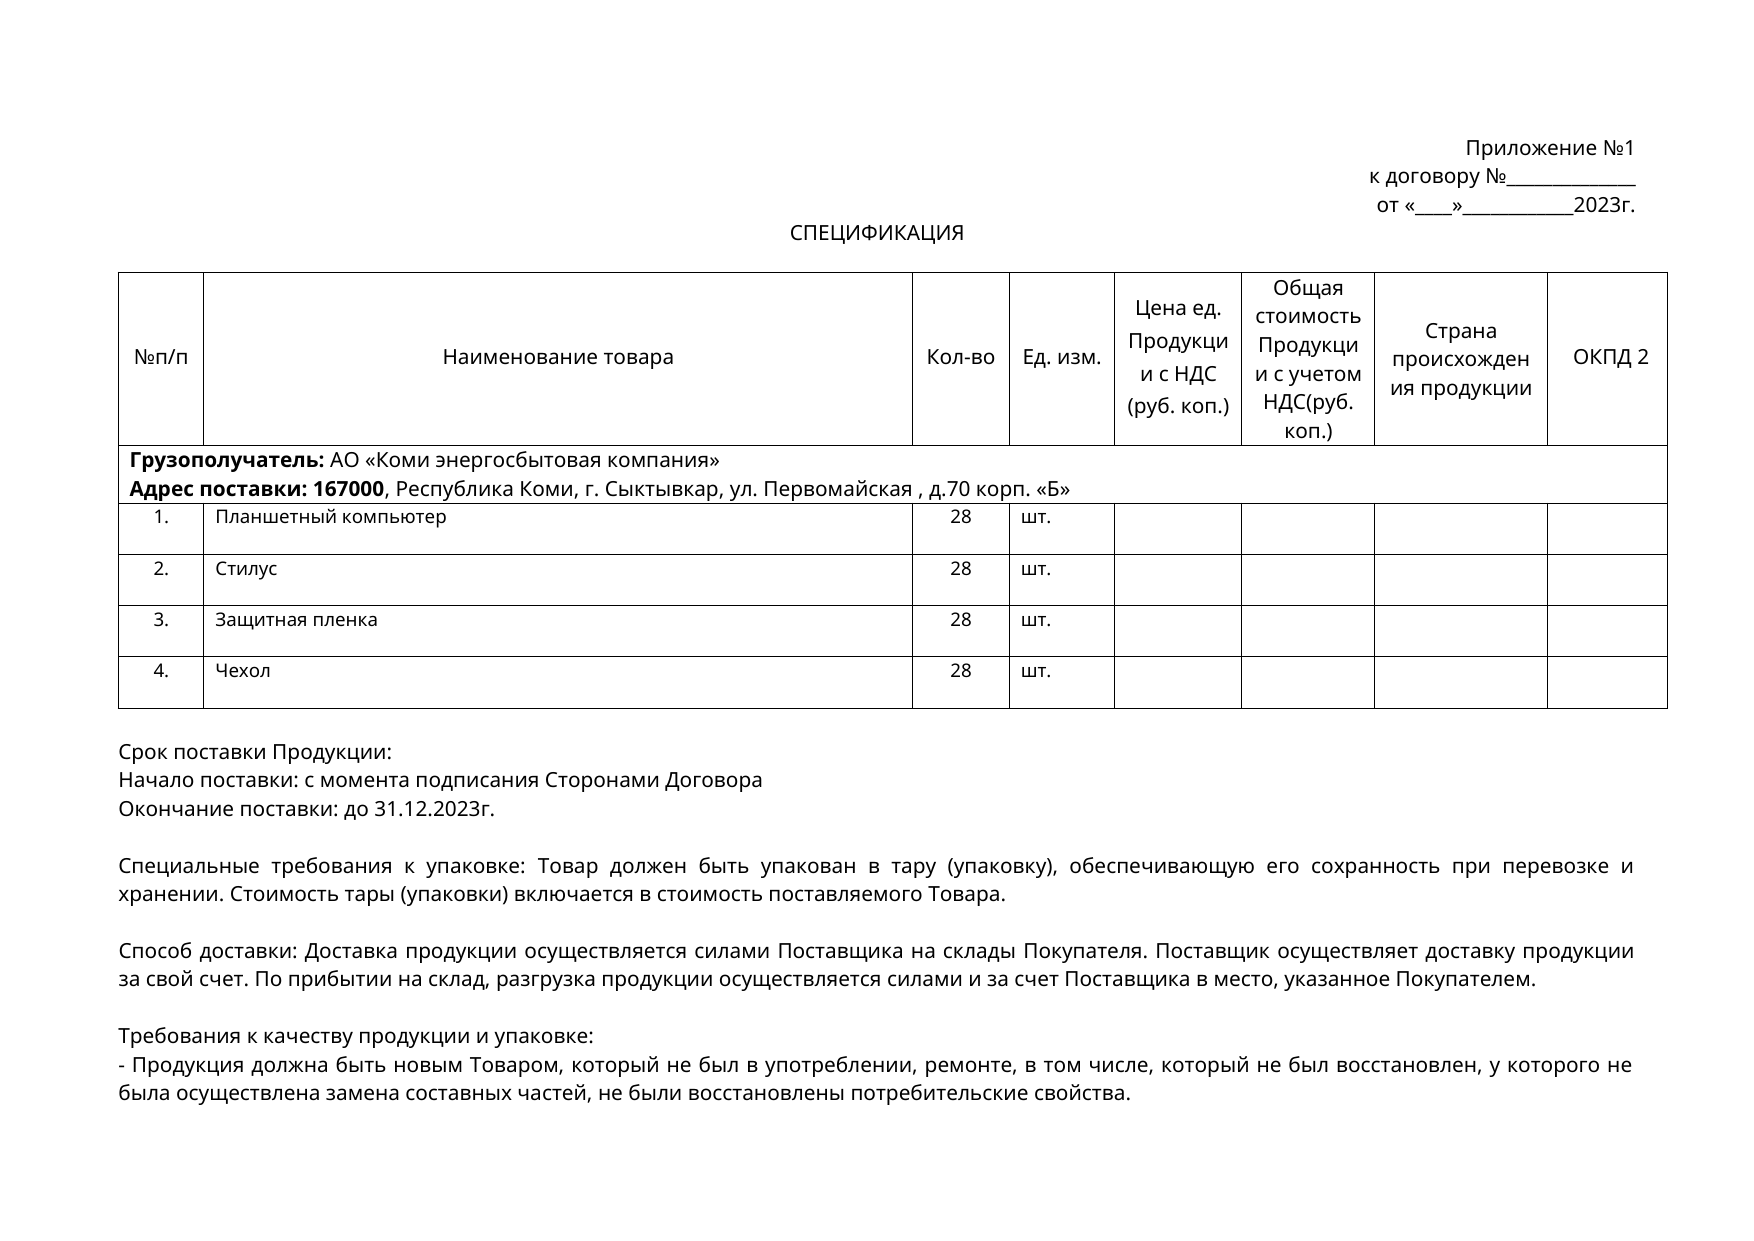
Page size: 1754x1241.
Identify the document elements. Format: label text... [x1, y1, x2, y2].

table_cell [1375, 504, 1547, 554]
table_cell Грузополучатель: АО «Коми энергосбытовая компания» Адрес поставки: 167000, Республика Коми, г. Сыктывкар, ул. Первомайская , д.70 корп. «Б» [119, 446, 1667, 502]
table_cell 2. [119, 555, 203, 605]
table_cell шт. [1010, 555, 1114, 605]
table_cell шт. [1010, 504, 1114, 554]
table_cell шт. [1010, 606, 1114, 656]
table_header Ед. изм. [1010, 273, 1114, 444]
text Срок поставки Продукции: [118, 737, 1636, 765]
text к договору №______________ [118, 161, 1636, 190]
table_header №п/п [119, 273, 203, 444]
table_header Наименование товара [204, 273, 912, 444]
table_cell [1242, 606, 1374, 656]
table_cell 4. [119, 657, 203, 707]
table_header Цена ед. Продукции с НДС (руб. коп.) [1115, 273, 1241, 444]
text Специальные требования к упаковке: Товар должен быть упакован в тару (упаковку), обеспечивающую его сохранность при перевозке и хранении. Стоимость тары (упаковки) включается в стоимость поставляемого Товара. [118, 851, 1636, 908]
table_cell 28 [913, 657, 1009, 707]
text СПЕЦИФИКАЦИЯ [118, 218, 1636, 247]
text - Продукция должна быть новым Товаром, который не был в употреблении, ремонте, в том числе, который не был восстановлен, у которого не была осуществлена замена составных частей, не были восстановлены потребительские свойства. [118, 1050, 1636, 1107]
table_cell [1548, 606, 1667, 656]
table_cell [1115, 606, 1241, 656]
table_cell Защитная пленка [204, 606, 912, 656]
text Окончание поставки: до 31.12.2023г. [118, 794, 1636, 822]
table_cell 28 [913, 555, 1009, 605]
table_cell [1115, 657, 1241, 707]
table_header Общая стоимость Продукции с учетом НДС(руб. коп.) [1242, 273, 1374, 444]
table_cell [1242, 657, 1374, 707]
table_cell шт. [1010, 657, 1114, 707]
table_cell [1375, 657, 1547, 707]
table_cell [1115, 555, 1241, 605]
table_cell Стилус [204, 555, 912, 605]
table_cell Планшетный компьютер [204, 504, 912, 554]
text Требования к качеству продукции и упаковке: [118, 1021, 1636, 1050]
table_cell [1242, 504, 1374, 554]
table_cell 28 [913, 606, 1009, 656]
list Способ доставки: Доставка продукции осуществляется силами Поставщика на склады Покупателя. Поставщик осуществляет доставку продукции за свой счет. По прибытии на склад, разгрузка продукции осуществляется силами и за счет Поставщика в место, указанное Покупателем. [118, 936, 1636, 993]
table_cell [1375, 606, 1547, 656]
text Начало поставки: с момента подписания Сторонами Договора [118, 765, 1636, 794]
table_header Кол-во [913, 273, 1009, 444]
text Приложение №1 [118, 133, 1636, 161]
table_cell 28 [913, 504, 1009, 554]
table_cell [1548, 504, 1667, 554]
table_cell [1375, 555, 1547, 605]
text от «____»____________2023г. [118, 190, 1636, 218]
table_header ОКПД 2 [1548, 273, 1667, 444]
table_cell [1548, 555, 1667, 605]
table_header Страна происхождения продукции [1375, 273, 1547, 444]
table_cell 1. [119, 504, 203, 554]
table_cell Чехол [204, 657, 912, 707]
table_cell 3. [119, 606, 203, 656]
table_cell [1548, 657, 1667, 707]
table_cell [1115, 504, 1241, 554]
table_cell [1242, 555, 1374, 605]
